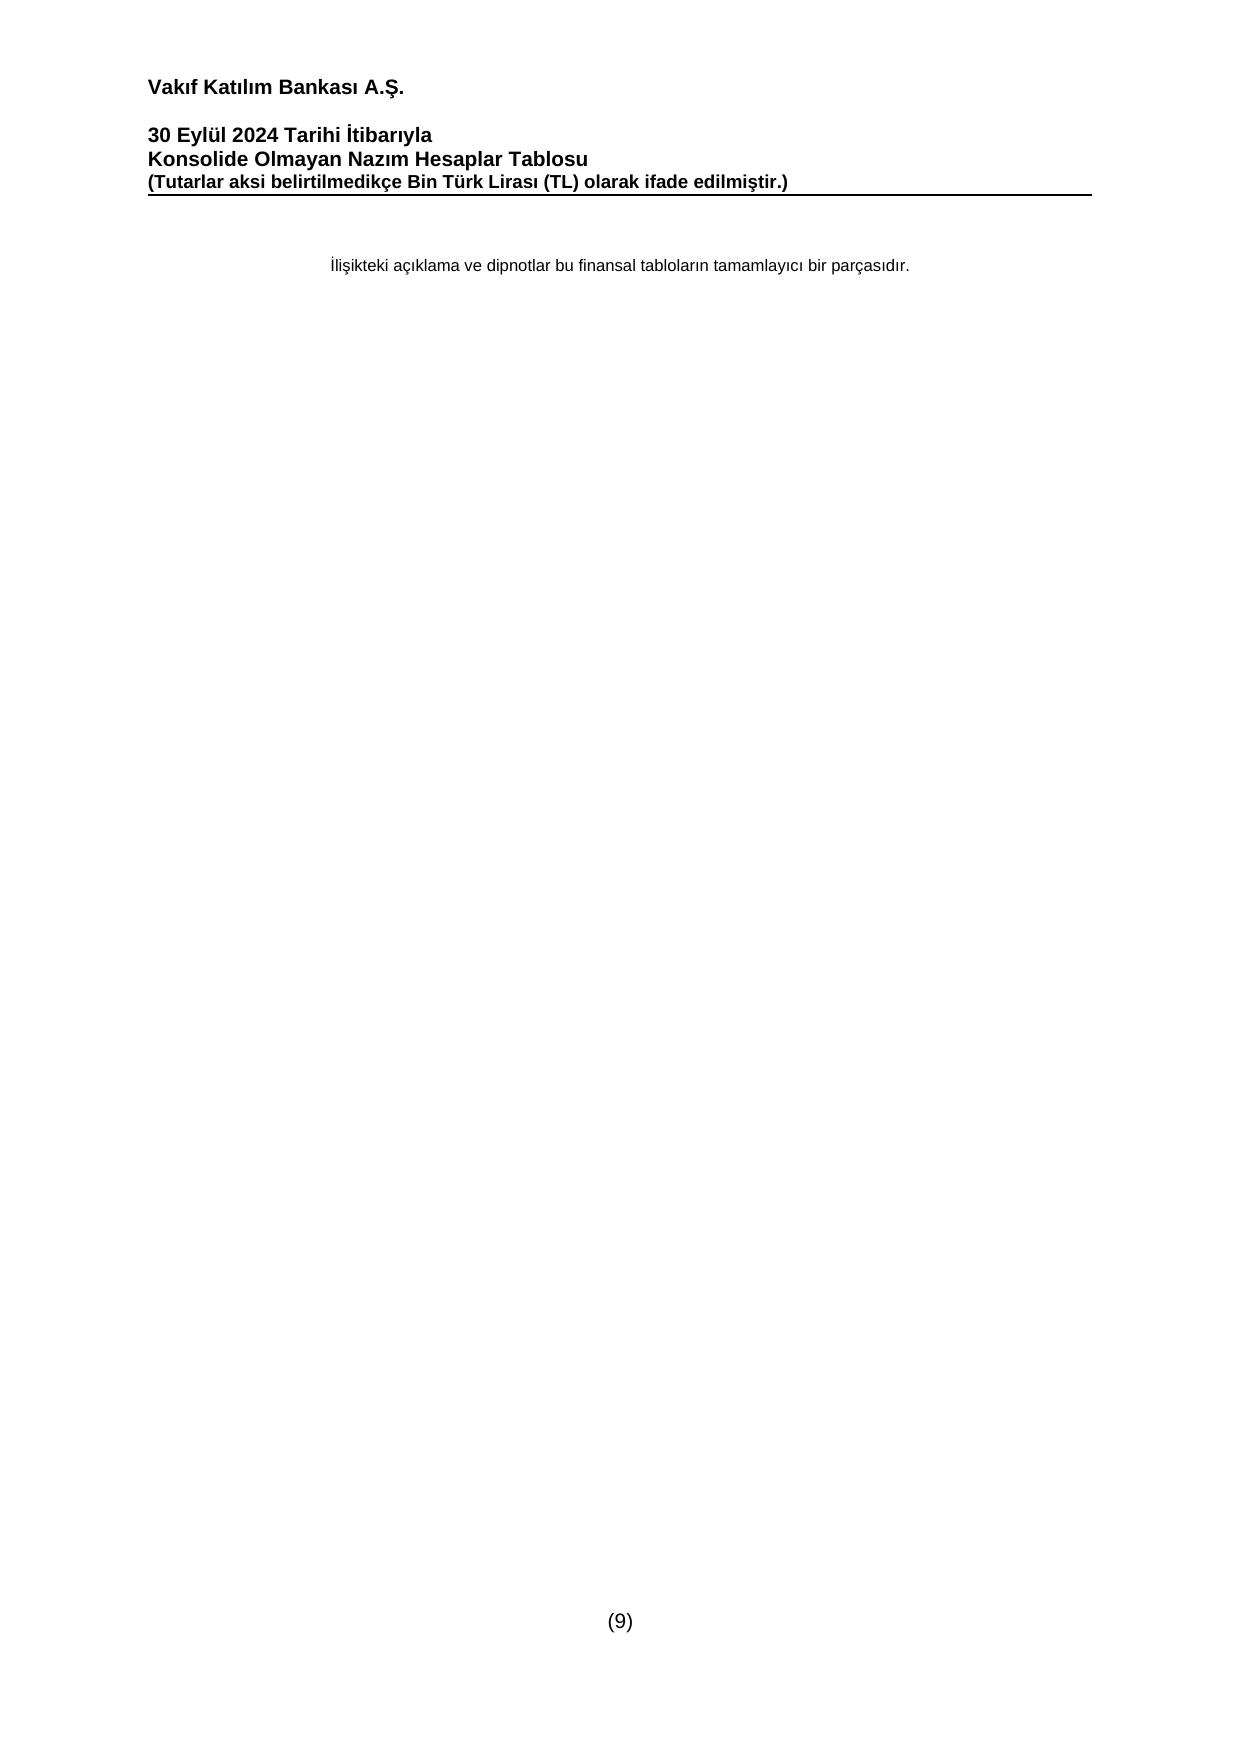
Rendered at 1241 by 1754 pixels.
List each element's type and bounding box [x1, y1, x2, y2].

text [148, 255, 1092, 274]
